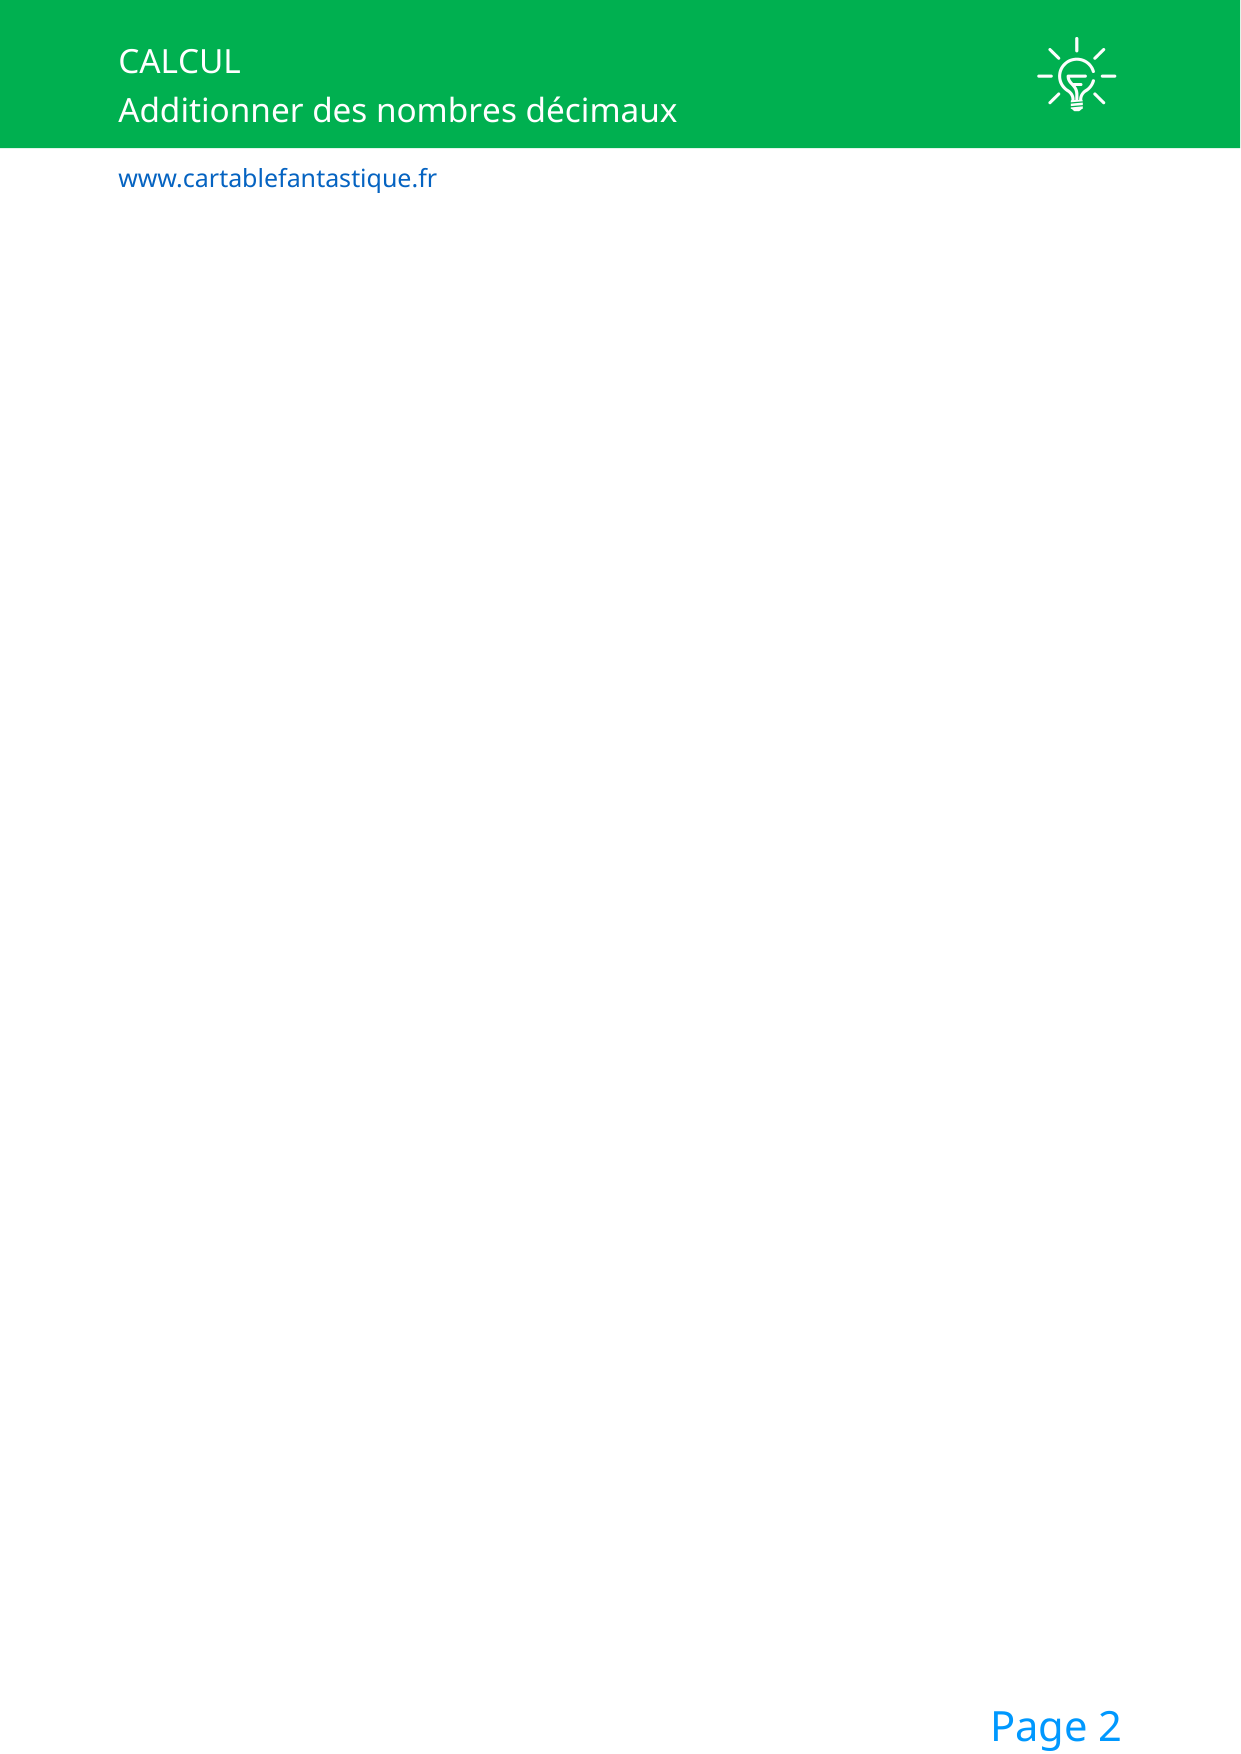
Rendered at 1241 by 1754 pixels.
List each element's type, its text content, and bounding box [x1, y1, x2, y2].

text www.cartablefantastique.fr [118, 160, 1122, 194]
picture [1034, 37, 1123, 114]
